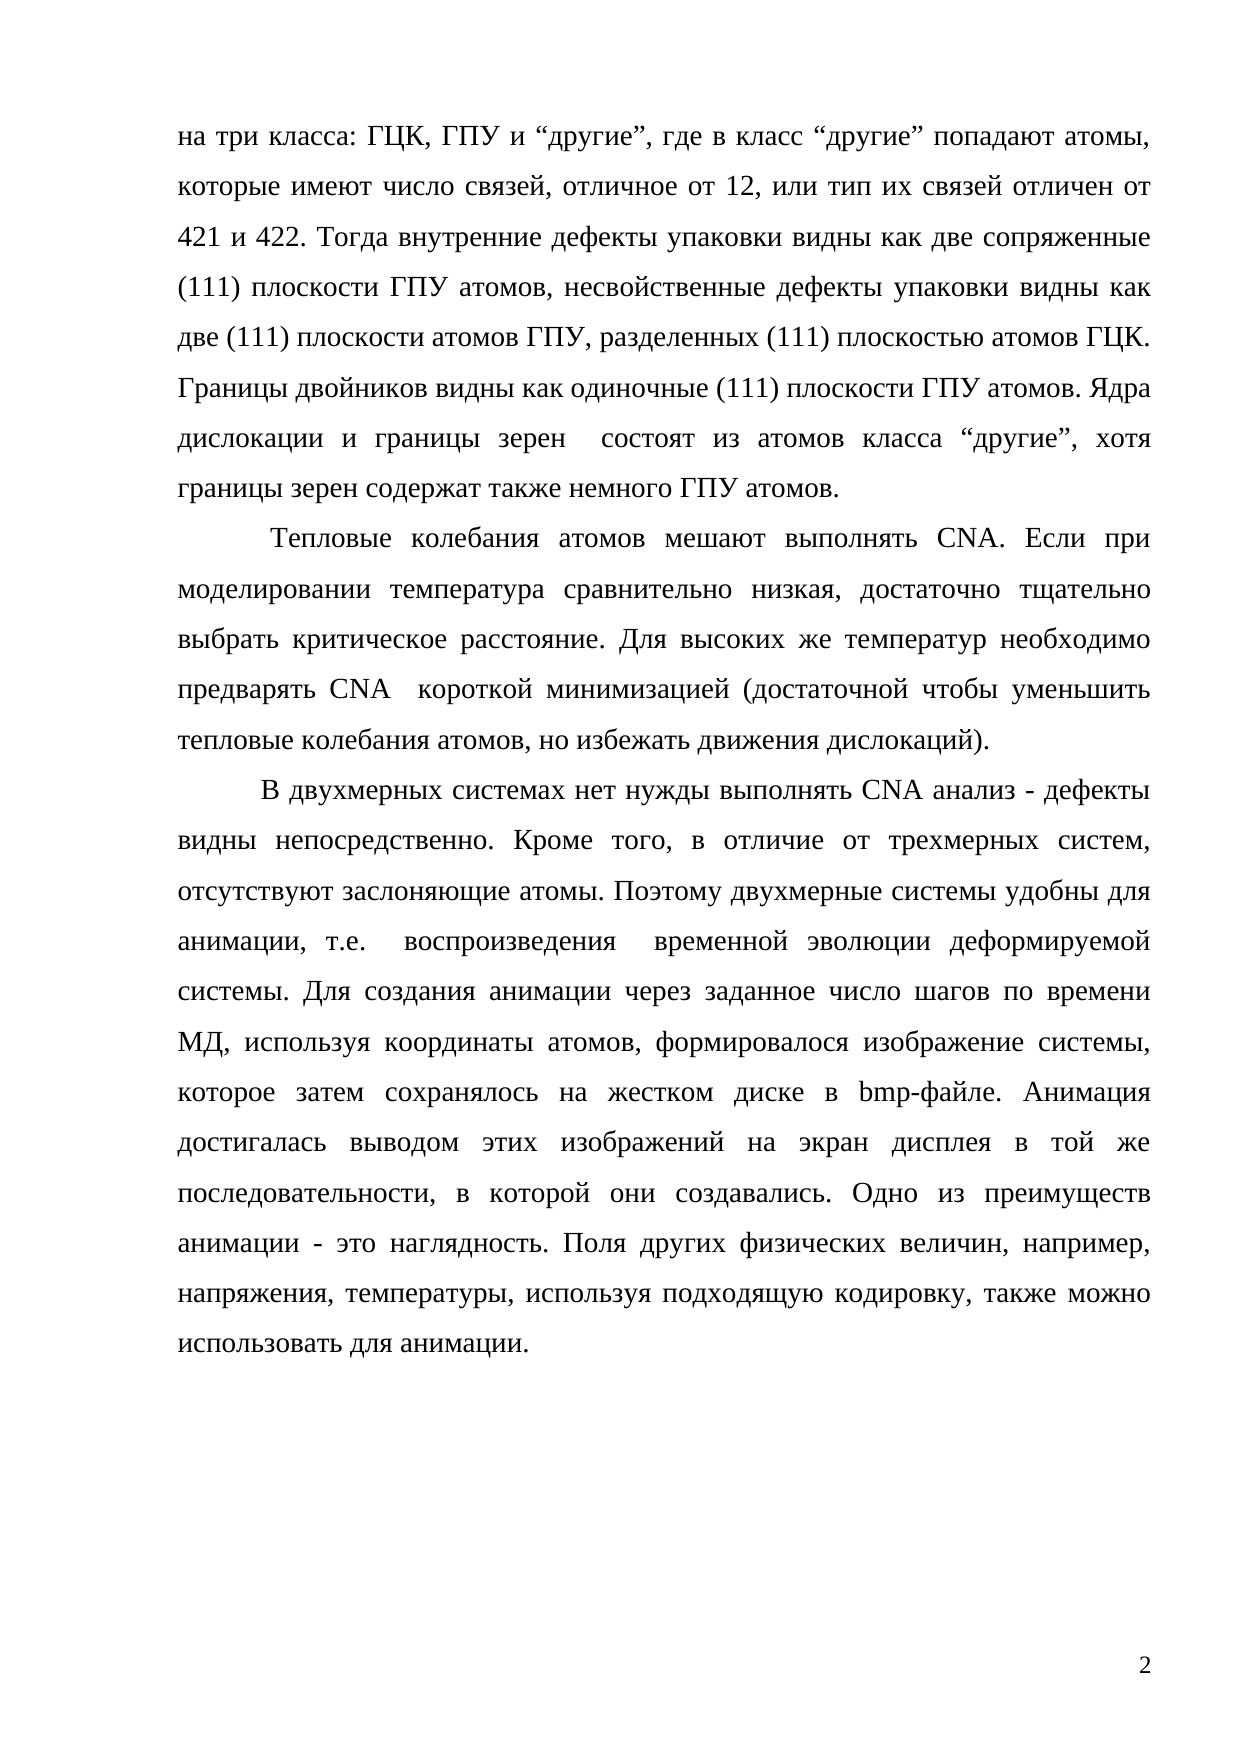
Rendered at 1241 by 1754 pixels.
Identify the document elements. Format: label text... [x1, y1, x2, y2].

text Тепловые колебания атомов мешают выполнять CNA. Если при моделировании температура сравнительно низкая, достаточно тщательно выбрать критическое расстояние. Для высоких же температур необходимо предварять CNA короткой минимизацией (достаточной чтобы уменьшить тепловые колебания атомов, но избежать движения дислокаций). [177, 521, 1152, 755]
text В двухмерных системах нет нужды выполнять CNA анализ - дефекты видны непосредственно. Кроме того, в отличие от трехмерных систем, отсутствуют заслоняющие атомы. Поэтому двухмерные системы удобны для анимации, т.е. воспроизведения временной эволюции деформируемой системы. Для создания анимации через заданное число шагов по времени МД, используя координаты атомов, формировалося изображение системы, которое затем сохранялось на жестком диске в bmp-файле. Анимация достигалась выводом этих изображений на экран дисплея в той же последовательности, в которой они создавались. Одно из преимуществ анимации - это наглядность. Поля других физических величин, например, напряжения, температуры, используя подходящую кодировку, также можно использовать для анимации. [177, 772, 1152, 1359]
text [177, 118, 1152, 504]
